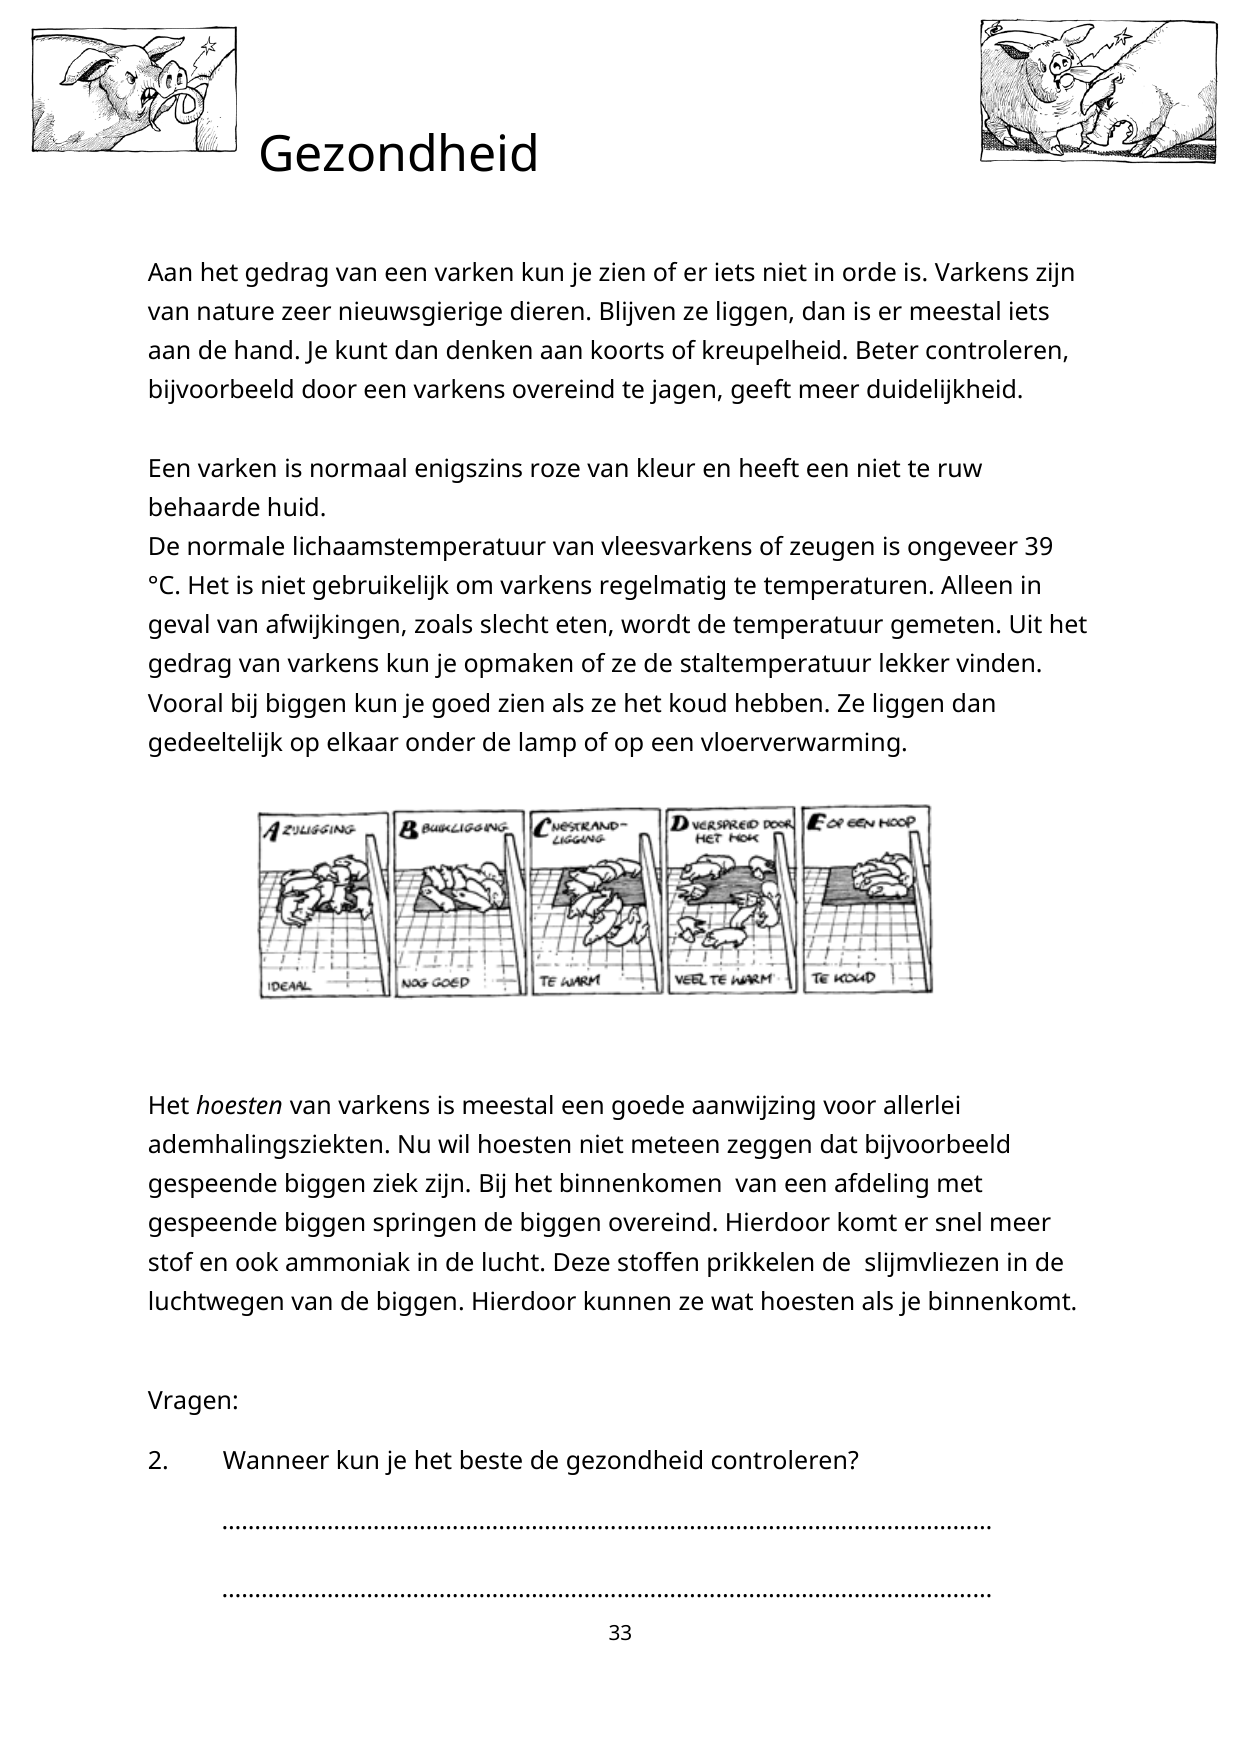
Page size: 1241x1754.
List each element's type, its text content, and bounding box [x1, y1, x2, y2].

text ademhalingsziekten. Nu wil hoesten niet meteen zeggen dat bijvoorbeeld gespeende biggen ziek zijn. Bij het binnenkomen van een afdeling met gespeende biggen springen de biggen overeind. Hierdoor komt er snel meer stof en ook ammoniak in de lucht. Deze stoffen prikkelen de slijmvliezen in de luchtwegen van de biggen. Hierdoor kunnen ze wat hoesten als je binnenkomt. [148, 1127, 1092, 1317]
text Gezondheid [148, 118, 1092, 186]
text Een varken is normaal enigszins roze van kleur en heeft een niet te ruw behaarde huid. [148, 450, 1092, 523]
text ……………………………………………………………………………………………………… [148, 1571, 1092, 1605]
text ……………………………………………………………………………………………………… [221, 1503, 1092, 1537]
list Wanneer kun je het beste de gezondheid controleren? [148, 1443, 1092, 1477]
text Vragen: [148, 1383, 1092, 1417]
text Het hoesten van varkens is meestal een goede aanwijzing voor allerlei [148, 1088, 1092, 1122]
text Aan het gedrag van een varken kun je zien of er iets niet in orde is. Varkens zijn van nature zeer nieuwsgierige dieren. Blijven ze liggen, dan is er meestal iets aan de hand. Je kunt dan denken aan koorts of kreupelheid. Beter controleren, bijvoorbeeld door een varkens overeind te jagen, geeft meer duidelijkheid. [148, 254, 1092, 406]
text De normale lichaamstemperatuur van vleesvarkens of zeugen is ongeveer 39 °C. Het is niet gebruikelijk om varkens regelmatig te temperaturen. Alleen in geval van afwijkingen, zoals slecht eten, wordt de temperatuur gemeten. Uit het gedrag van varkens kun je opmaken of ze de staltemperatuur lekker vinden. Vooral bij biggen kun je goed zien als ze het koud hebben. Ze liggen dan gedeeltelijk op elkaar onder de lamp of op een vloerverwarming. [148, 528, 1092, 758]
